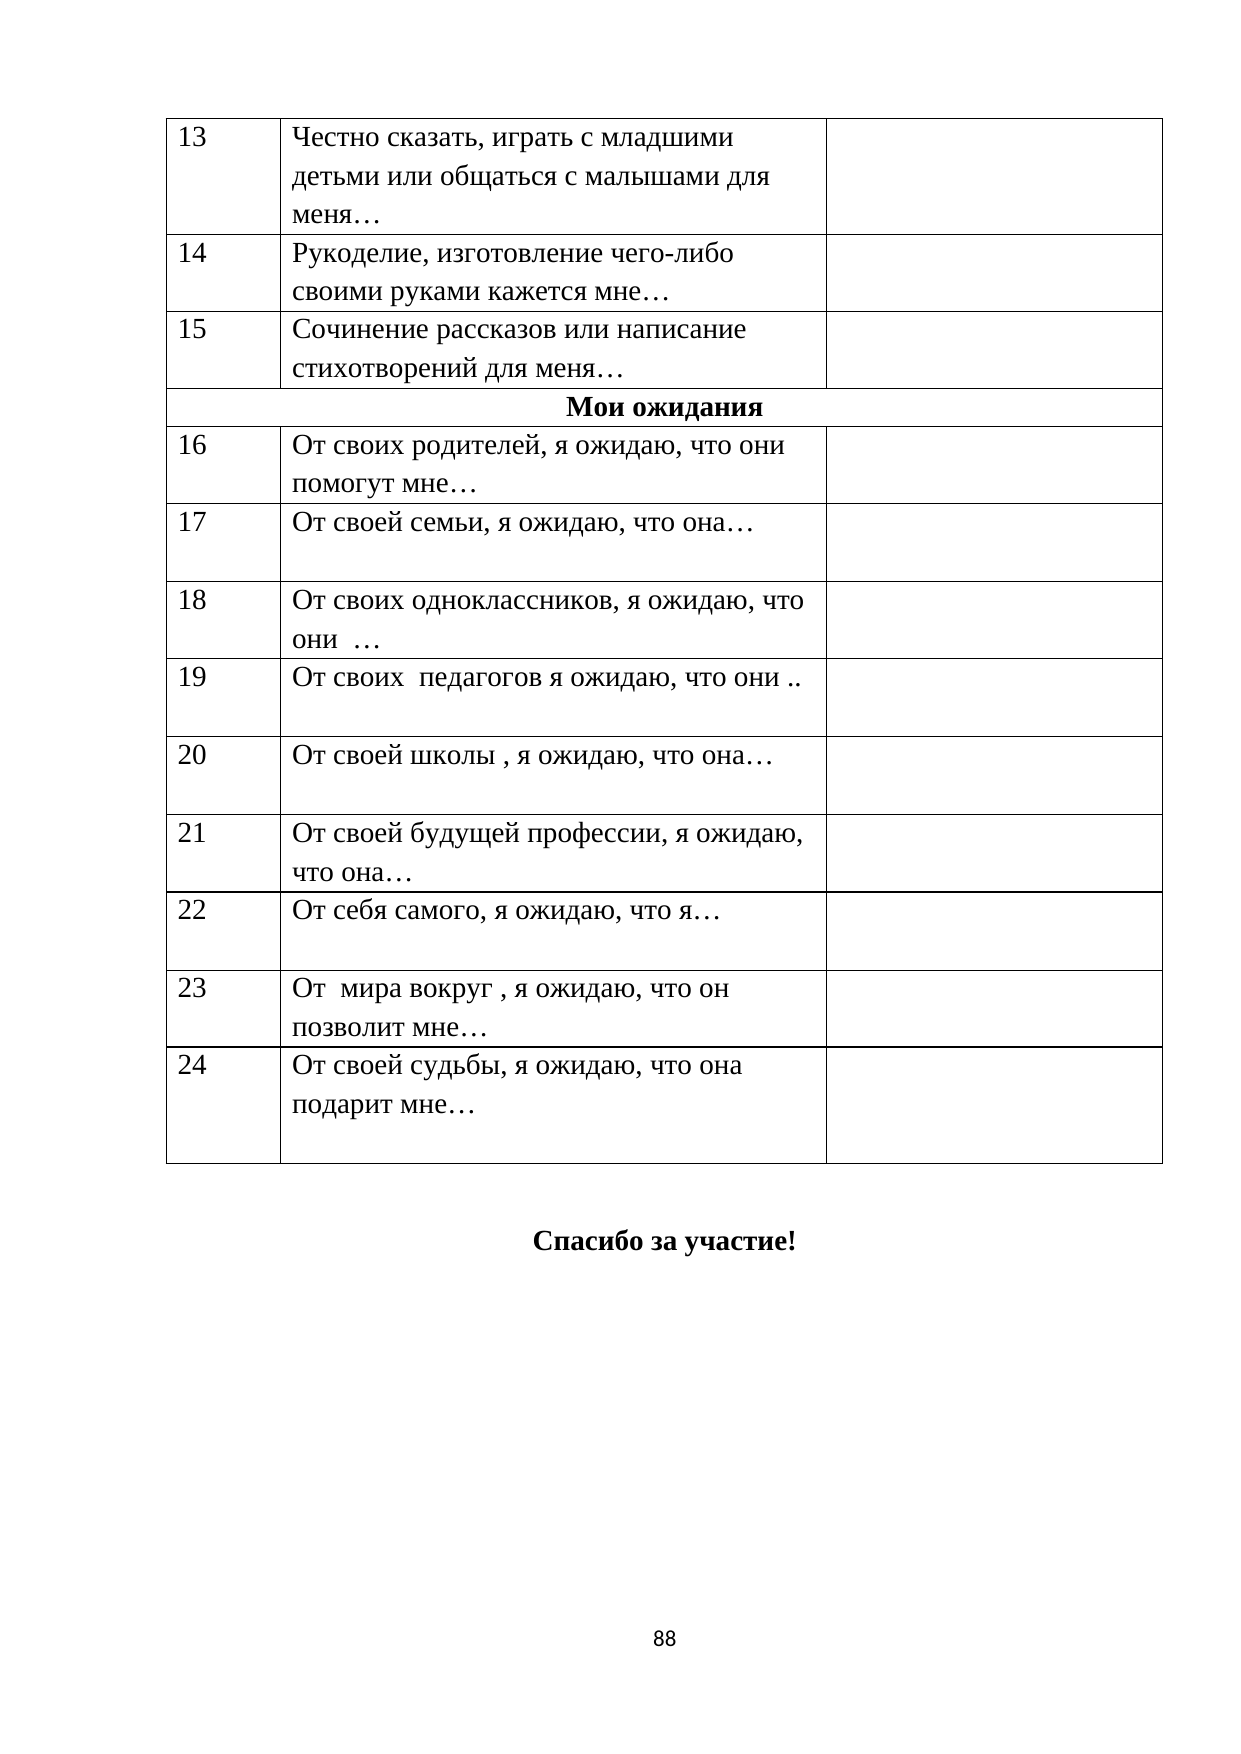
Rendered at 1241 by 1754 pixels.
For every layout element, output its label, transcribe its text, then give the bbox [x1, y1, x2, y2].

table_cell Честно сказать, играть с младшими детьми или общаться с малышами для меня… [281, 119, 826, 234]
table_cell От своих педагогов я ожидаю, что они .. [281, 659, 826, 736]
table_cell Мои ожидания [167, 389, 1162, 426]
table_cell [827, 235, 1162, 311]
table_cell От своих родителей, я ожидаю, что они помогут мне… [281, 427, 826, 503]
table_cell От себя самого, я ожидаю, что я… [281, 893, 826, 969]
table_cell 14 [167, 235, 280, 311]
table_cell Сочинение рассказов или написание стихотворений для меня… [281, 312, 826, 388]
table_cell 15 [167, 312, 280, 388]
table_cell [827, 1048, 1162, 1163]
table_cell 16 [167, 427, 280, 503]
table_cell 18 [167, 582, 280, 658]
table_cell 20 [167, 737, 280, 814]
table_cell [827, 582, 1162, 658]
table_cell [827, 427, 1162, 503]
table_cell От своей школы , я ожидаю, что она… [281, 737, 826, 814]
table_cell [827, 737, 1162, 814]
table_cell 13 [167, 119, 280, 234]
table_cell От своих одноклассников, я ожидаю, что они … [281, 582, 826, 658]
text Спасибо за участие! [177, 1223, 1152, 1257]
table_cell От своей семьи, я ожидаю, что она… [281, 504, 826, 581]
table_cell [827, 119, 1162, 234]
table_cell 19 [167, 659, 280, 736]
table_cell [827, 815, 1162, 891]
table_cell 23 [167, 971, 280, 1046]
table_cell [827, 659, 1162, 736]
table_cell 17 [167, 504, 280, 581]
table_cell [827, 971, 1162, 1046]
table_cell [827, 893, 1162, 969]
table_cell [827, 312, 1162, 388]
table_cell 21 [167, 815, 280, 891]
table_cell Рукоделие, изготовление чего-либо своими руками кажется мне… [281, 235, 826, 311]
table_cell 24 [167, 1048, 280, 1163]
table_cell От своей судьбы, я ожидаю, что она подарит мне… [281, 1048, 826, 1163]
table_cell От своей будущей профессии, я ожидаю, что она… [281, 815, 826, 891]
table_cell [827, 504, 1162, 581]
table_cell От мира вокруг , я ожидаю, что он позволит мне… [281, 971, 826, 1046]
table_cell 22 [167, 893, 280, 969]
